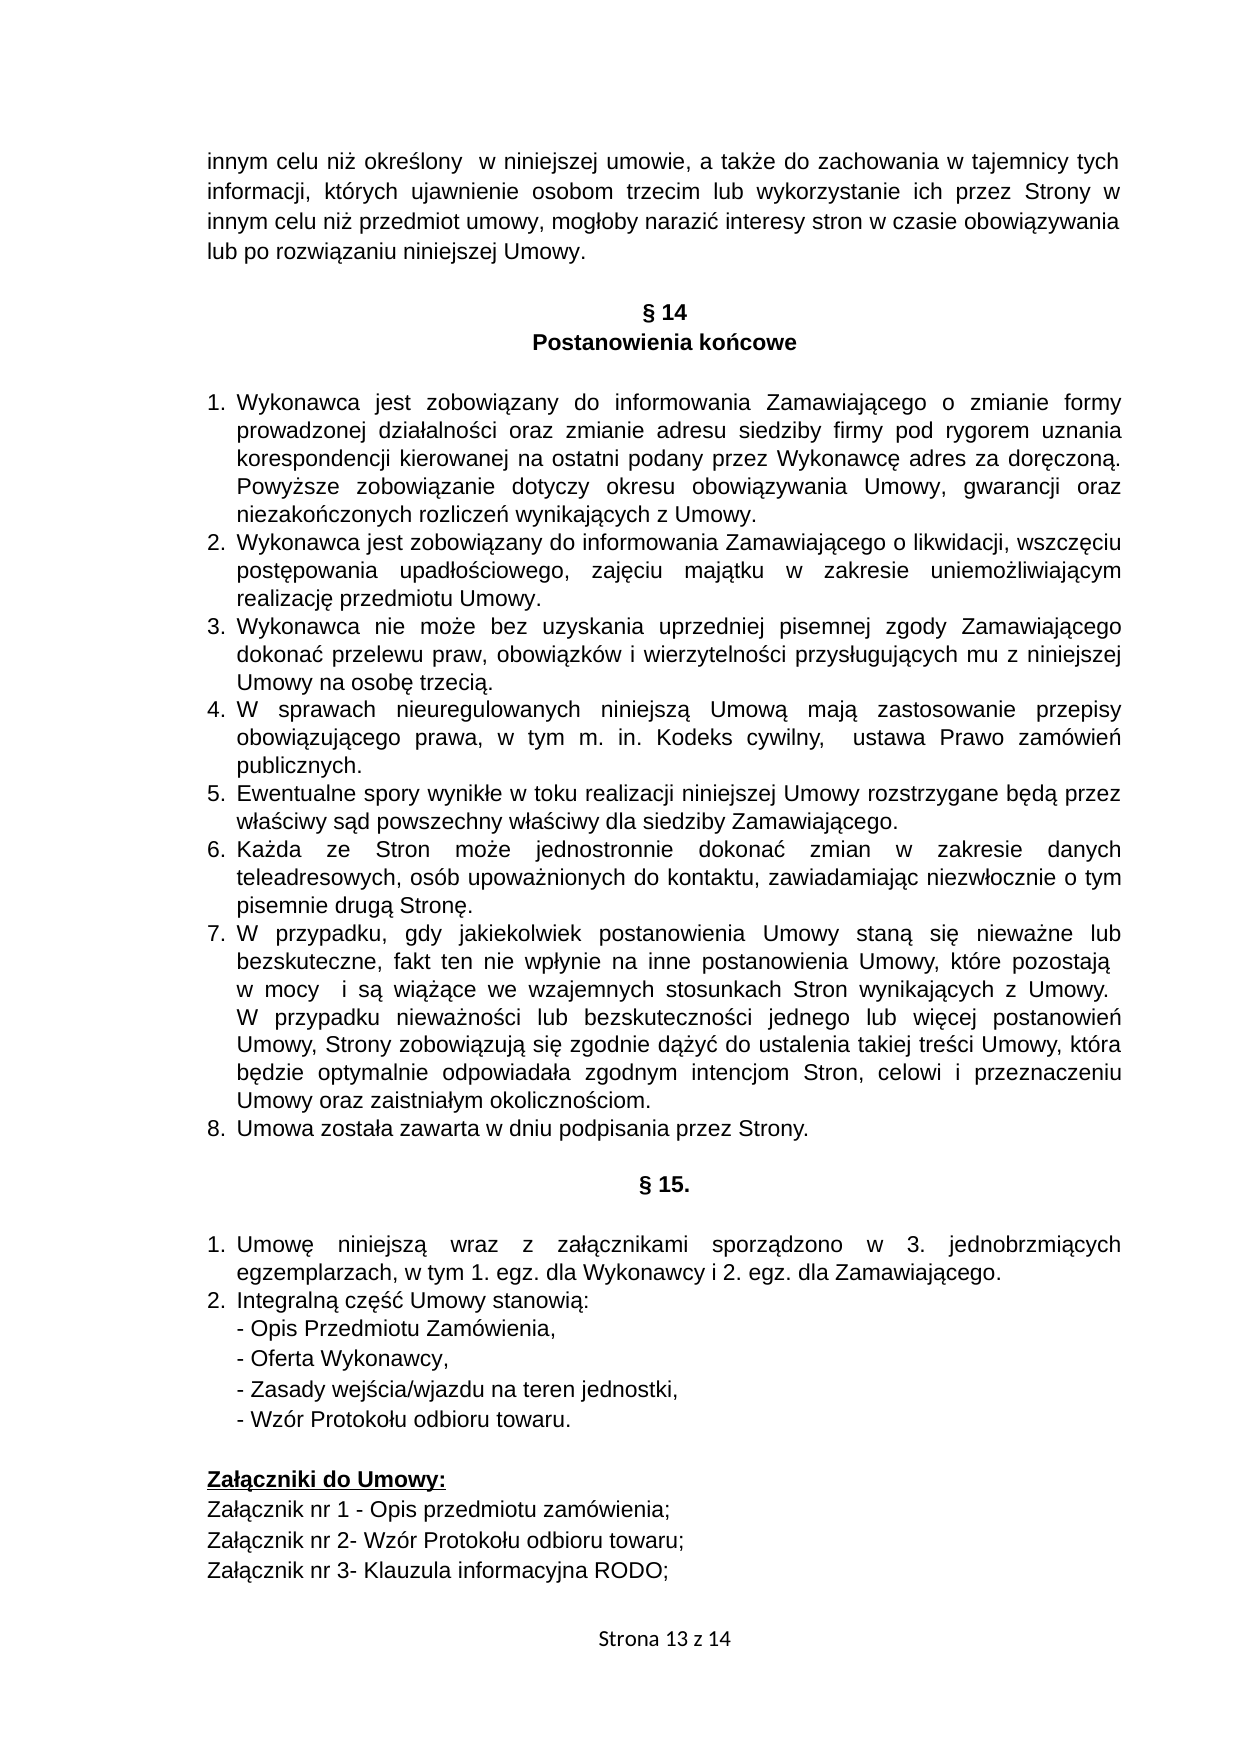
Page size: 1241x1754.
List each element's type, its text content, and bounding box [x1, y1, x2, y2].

list Wykonawca jest zobowiązany do informowania Zamawiającego o zmianie formy prowadzonej działalności oraz zmianie adresu siedziby firmy pod rygorem uznania korespondencji kierowanej na ostatni podany przez Wykonawcę adres za doręczoną. Powyższe zobowiązanie dotyczy okresu obowiązywania Umowy, gwarancji oraz niezakończonych rozliczeń wynikających z Umowy. [207, 389, 1122, 527]
list Integralną część Umowy stanowią: [207, 1287, 1122, 1314]
text - Wzór Protokołu odbioru towaru. [236, 1406, 1122, 1432]
text - Zasady wejścia/wjazdu na teren jednostki, [236, 1376, 1122, 1402]
text § 15. [207, 1171, 1122, 1197]
text - Opis Przedmiotu Zamówienia, [236, 1315, 1122, 1342]
list Wykonawca jest zobowiązany do informowania Zamawiającego o likwidacji, wszczęciu postępowania upadłościowego, zajęciu majątku w zakresie uniemożliwiającym realizację przedmiotu Umowy. [207, 529, 1122, 611]
text - Oferta Wykonawcy, [236, 1345, 1122, 1372]
list Umowę niniejszą wraz z załącznikami sporządzono w 3. jednobrzmiących egzemplarzach, w tym 1. egz. dla Wykonawcy i 2. egz. dla Zamawiającego. [207, 1231, 1122, 1286]
text Załącznik nr 3- Klauzula informacyjna RODO; [207, 1557, 1122, 1583]
list Umowa została zawarta w dniu podpisania przez Strony. [207, 1115, 1122, 1142]
text Załącznik nr 1 - Opis przedmiotu zamówienia; [207, 1496, 1122, 1523]
list W sprawach nieuregulowanych niniejszą Umową mają zastosowanie przepisy obowiązującego prawa, w tym m. in. Kodeks cywilny, ustawa Prawo zamówień publicznych. [207, 696, 1122, 779]
list W przypadku, gdy jakiekolwiek postanowienia Umowy staną się nieważne lub bezskuteczne, fakt ten nie wpłynie na inne postanowienia Umowy, które pozostają w mocy i są wiążące we wzajemnych stosunkach Stron wynikających z Umowy. W przypadku nieważności lub bezskuteczności jednego lub więcej postanowień Umowy, Strony zobowiązują się zgodnie dążyć do ustalenia takiej treści Umowy, która będzie optymalnie odpowiadała zgodnym intencjom Stron, celowi i przeznaczeniu Umowy oraz zaistniałym okolicznościom. [207, 920, 1122, 1114]
text Postanowienia końcowe [207, 329, 1122, 355]
text Załączniki do Umowy: [207, 1466, 1122, 1493]
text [207, 148, 1121, 265]
list Każda ze Stron może jednostronnie dokonać zmian w zakresie danych teleadresowych, osób upoważnionych do kontaktu, zawiadamiając niezwłocznie o tym pisemnie drugą Stronę. [207, 836, 1122, 918]
list Ewentualne spory wynikłe w toku realizacji niniejszej Umowy rozstrzygane będą przez właściwy sąd powszechny właściwy dla siedziby Zamawiającego. [207, 780, 1122, 834]
text § 14 [207, 299, 1122, 325]
list Wykonawca nie może bez uzyskania uprzedniej pisemnej zgody Zamawiającego dokonać przelewu praw, obowiązków i wierzytelności przysługujących mu z niniejszej Umowy na osobę trzecią. [207, 613, 1122, 695]
text Załącznik nr 2- Wzór Protokołu odbioru towaru; [207, 1527, 1122, 1553]
